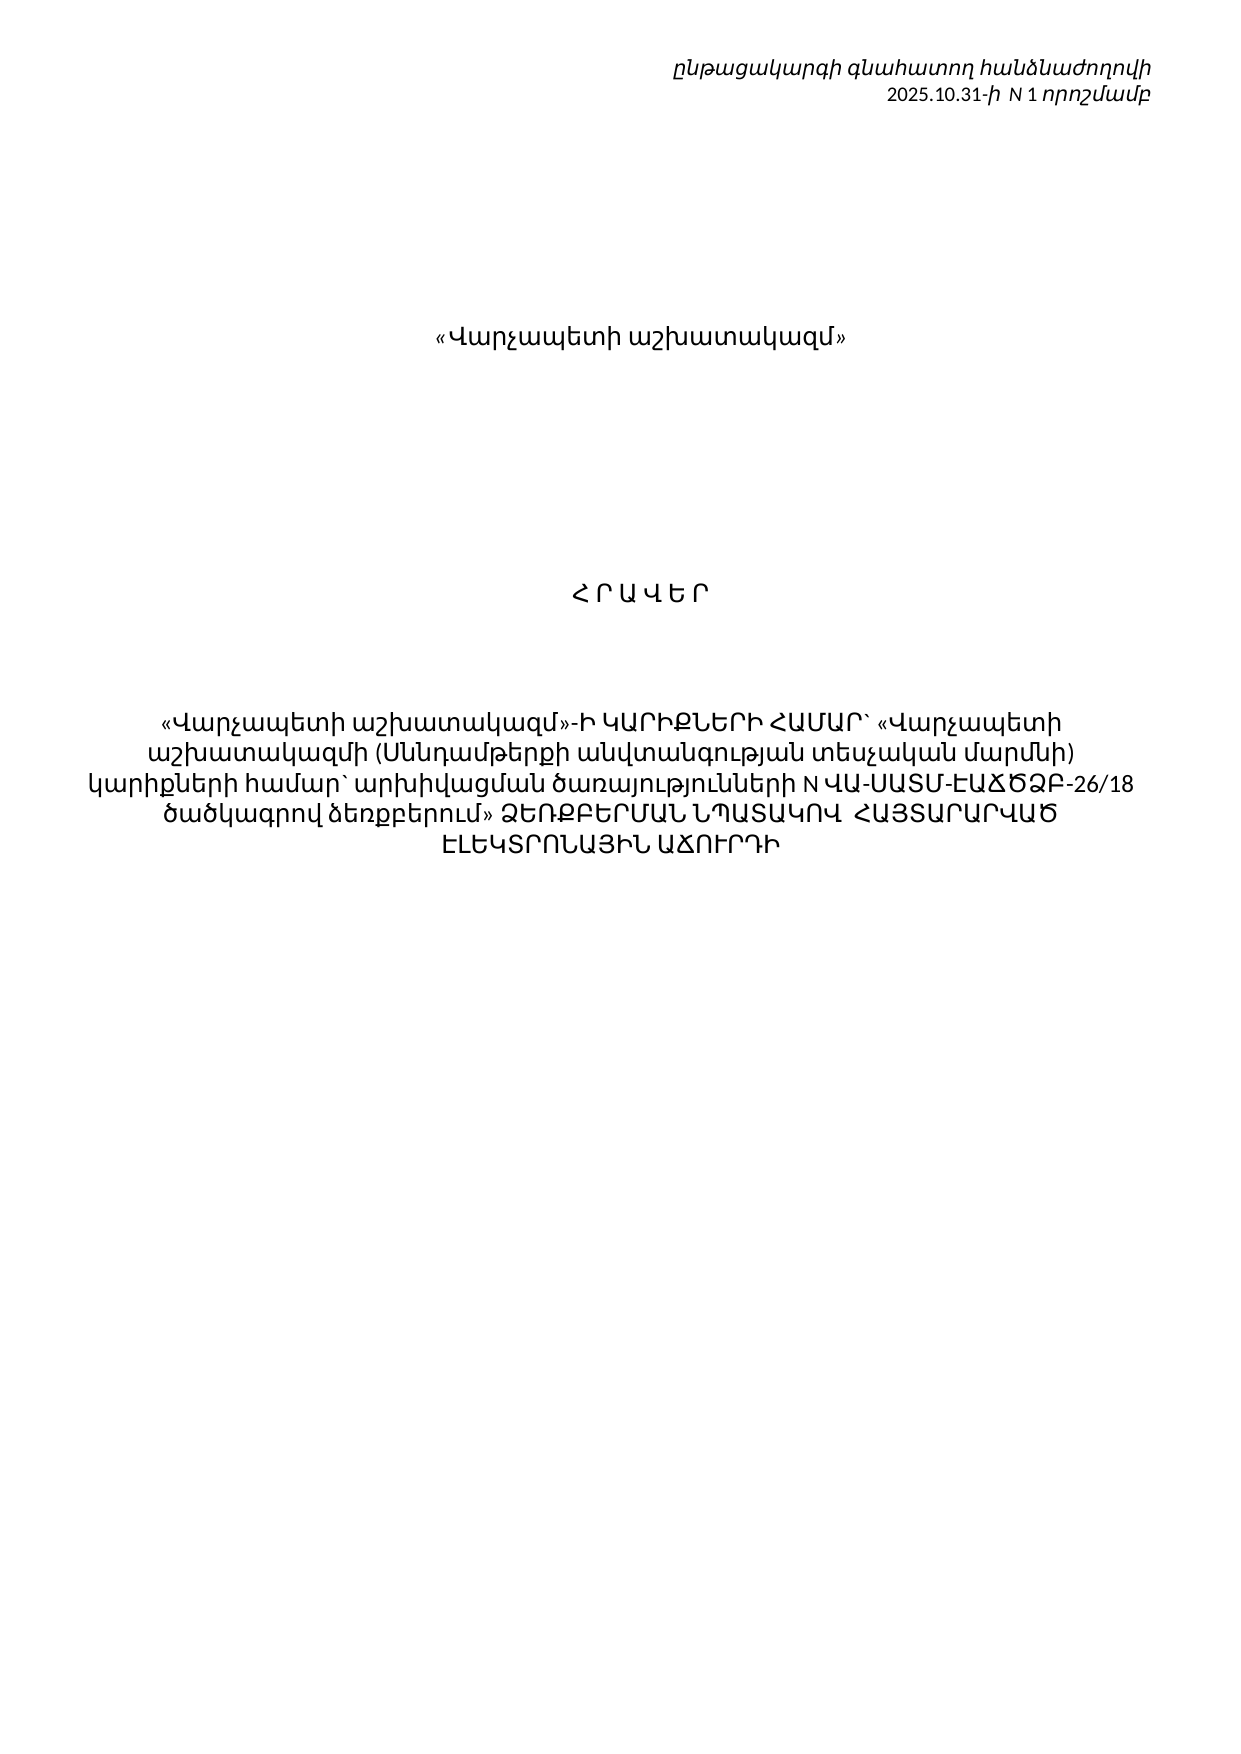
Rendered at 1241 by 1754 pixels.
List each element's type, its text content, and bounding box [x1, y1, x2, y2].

text « Վարչապետի աշխատակազմ» [69, 321, 1152, 352]
text ընթացակարգի գնահատող հանձնաժողովի [69, 56, 1152, 81]
text «Վարչապետի աշխատակազմ»-Ի ԿԱՐԻՔՆԵՐԻ ՀԱՄԱՐ` «Վարչապետի աշխատակազմի (Սննդամթերքի անվտանգության տեսչական մարմնի) կարիքների համար` արխիվացման ծառայությունների N ՎԱ-ՍԱՏՄ-ԷԱՃԾՁԲ-26/18 ծածկագրով ձեռքբերում» ՁԵՌՔԲԵՐՄԱՆ ՆՊԱՏԱԿՈՎ ՀԱՅՏԱՐԱՐՎԱԾ ԷԼԵԿՏՐՈՆԱՅԻՆ ԱՃՈՒՐԴԻ [69, 707, 1152, 859]
text Հ Ր Ա Վ Ե Ր [69, 578, 1152, 608]
text 2025.10.31 -ի N 1 որոշմամբ [69, 81, 1152, 106]
